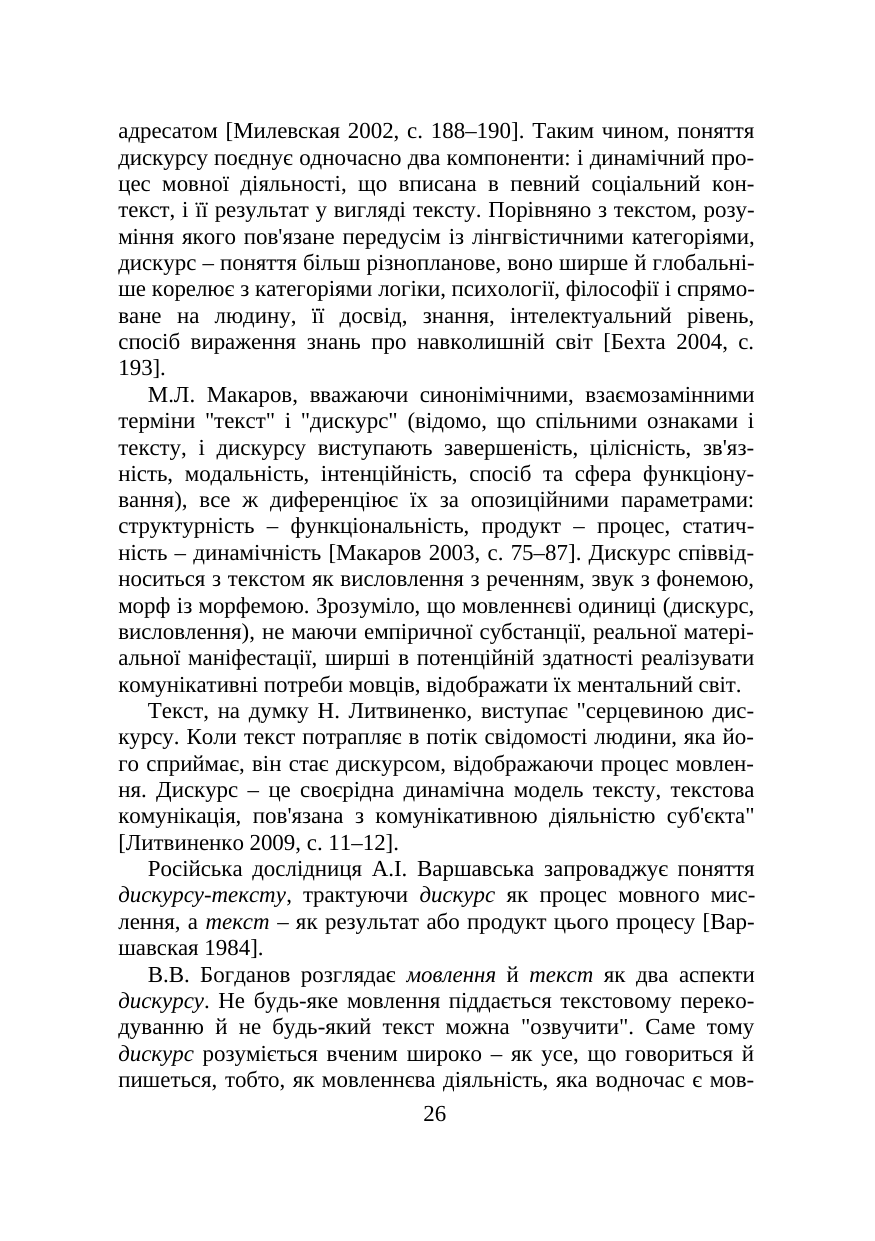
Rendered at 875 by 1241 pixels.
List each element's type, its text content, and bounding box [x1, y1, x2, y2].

text Російська дослідниця А.І. Варшавська запроваджує поняття дискурсу-тексту, трактуючи дискурс як процес мовного мис- лення, а текст – як результат або продукт цього процесу [Вар- шавская 1984]. [118, 855, 755, 961]
text Текст, на думку Н. Литвиненко, виступає "серцевиною дис- курсу. Коли текст потрапляє в потік свідомості людини, яка йо- го сприймає, він стає дискурсом, відображаючи процес мовлен- ня. Дискурс – це своєрідна динамічна модель тексту, текстова комунікація, пов'язана з комунікативною діяльністю суб'єкта" [Литвиненко 2009, с. 11–12]. [118, 697, 755, 855]
text адресатом [Милевская 2002, с. 188–190]. Таким чином, поняття дискурсу поєднує одночасно два компоненти: і динамічний про- цес мовної діяльності, що вписана в певний соціальний кон- текст, і її результат у вигляді тексту. Порівняно з текстом, розу- міння якого пов'язане передусім із лінгвістичними категоріями, дискурс – поняття більш різнопланове, воно ширше й глобальні- ше корелює з категоріями логіки, психології, філософії і спрямо- ване на людину, її досвід, знання, інтелектуальний рівень, спосіб вираження знань про навколишній світ [Бехта 2004, с. 193]. [118, 117, 756, 381]
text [118, 961, 755, 1092]
text М.Л. Макаров, вважаючи синонімічними, взаємозамінними терміни "текст" і "дискурс" (відомо, що спільними ознаками і тексту, і дискурсу виступають завершеність, цілісність, зв'яз- ність, модальність, інтенційність, спосіб та сфера функціону- вання), все ж диференціює їх за опозиційними параметрами: структурність – функціональність, продукт – процес, статич- ність – динамічність [Макаров 2003, с. 75–87]. Дискурс співвід- носиться з текстом як висловлення з реченням, звук з фонемою, морф із морфемою. Зрозуміло, що мовленнєві одиниці (дискурс, висловлення), не маючи емпіричної субстанції, реальної матері- альної маніфестації, ширші в потенційній здатності реалізувати комунікативні потреби мовців, відображати їх ментальний світ. [118, 381, 755, 697]
